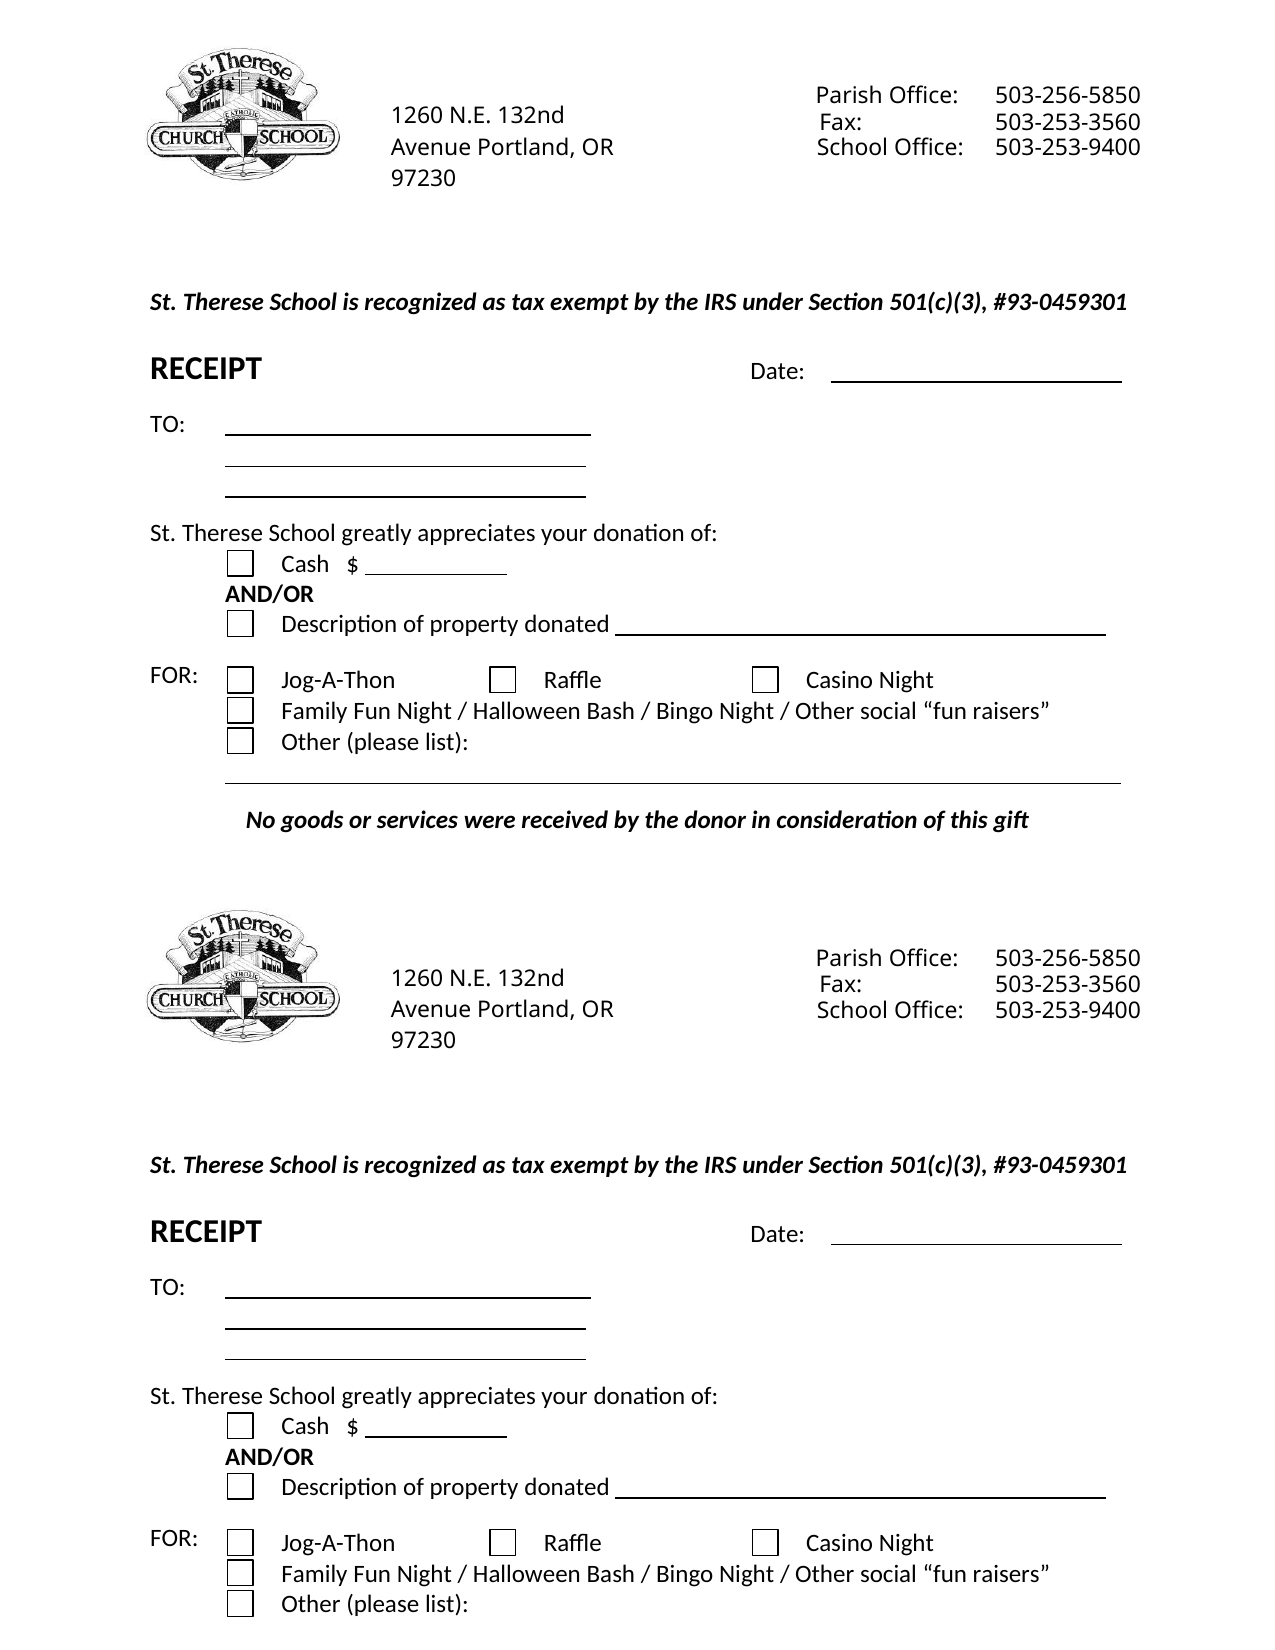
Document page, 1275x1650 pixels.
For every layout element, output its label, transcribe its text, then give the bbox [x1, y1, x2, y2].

text RECEIPT Date: [150, 1210, 1156, 1250]
text St. Therese School greatly appreciates your donation of: Cash $ [150, 517, 719, 578]
text Family Fun Night / Halloween Bash / Bingo Night / Other social “fun raisers” Other (please list): [281, 1558, 1104, 1619]
subtitle St. Therese School is recognized as tax exempt by the IRS under Section 501(c)(3), #93-0459301 [150, 1149, 1156, 1179]
text FOR: [150, 1522, 202, 1552]
text St. Therese School greatly appreciates your donation of: Cash $ [150, 1380, 719, 1441]
text 1260 N.E. 132nd Avenue Portland, OR 97230 [391, 99, 649, 193]
text Description of property donated [281, 608, 1156, 639]
text Casino Night [806, 1527, 1156, 1558]
text 1260 N.E. 132nd Avenue Portland, OR 97230 [391, 962, 649, 1055]
text Raffle [543, 1527, 607, 1558]
text Raffle [543, 664, 607, 695]
picture [144, 908, 340, 1047]
picture [144, 46, 340, 185]
text Family Fun Night / Halloween Bash / Bingo Night / Other social “fun raisers” Other (please list): [281, 695, 1104, 756]
text FOR: [150, 659, 202, 690]
subtitle AND/OR [225, 1441, 1156, 1471]
text Jog-A-Thon [281, 1527, 399, 1558]
subtitle AND/OR [225, 578, 1156, 608]
text Description of property donated [281, 1471, 1156, 1502]
text TO: [150, 408, 1156, 439]
text Jog-A-Thon [281, 664, 399, 695]
text RECEIPT Date: [150, 347, 1156, 388]
subtitle St. Therese School is recognized as tax exempt by the IRS under Section 501(c)(3), #93-0459301 [150, 286, 1156, 317]
text Casino Night [806, 664, 1156, 695]
subtitle No goods or services were received by the donor in consideration of this gift [246, 804, 1156, 835]
text TO: [150, 1271, 1156, 1301]
